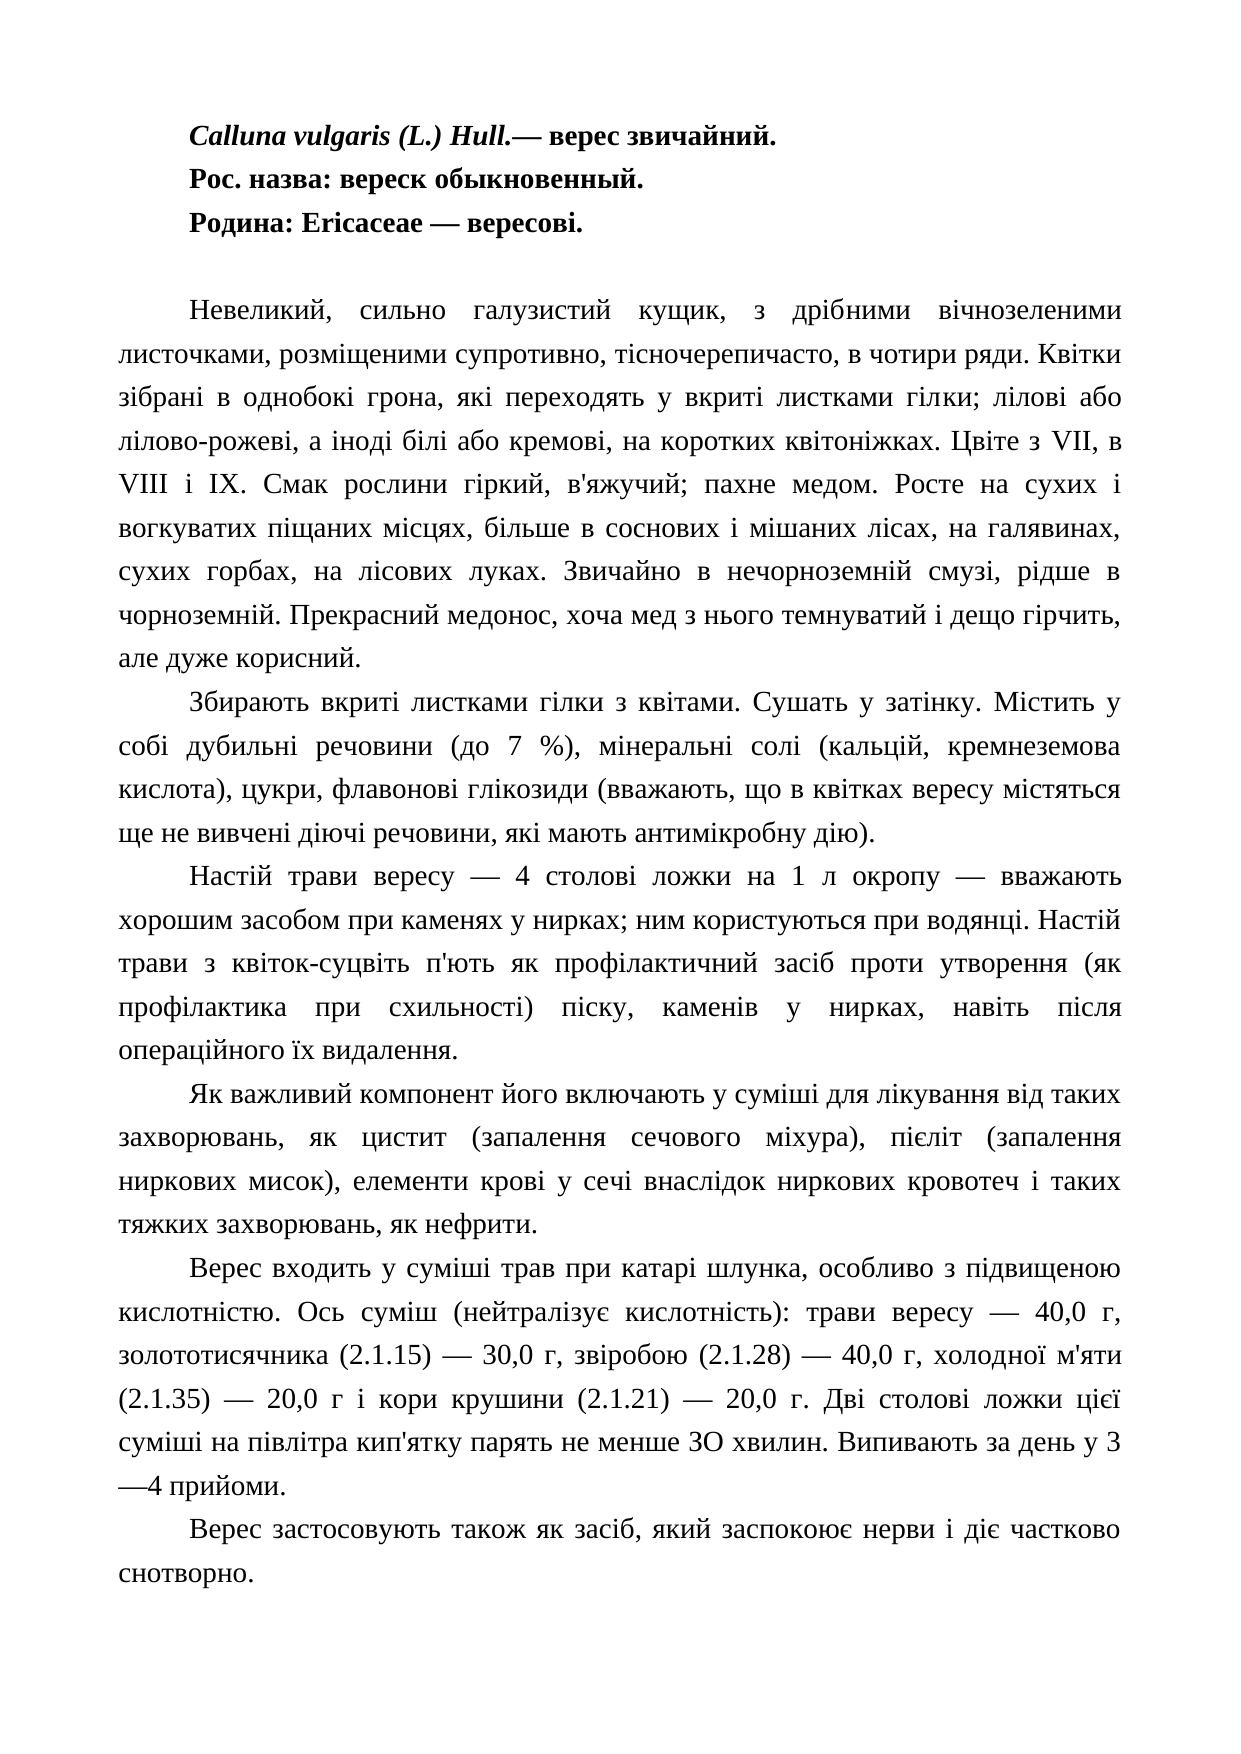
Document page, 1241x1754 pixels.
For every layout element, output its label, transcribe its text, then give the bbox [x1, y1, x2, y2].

text Настій трави вересу — 4 столові ложки на 1 л окропу — вважають хорошим засобом при каменях у нирках; ним користуються при водянці. Настій трави з квіток-суцвіть п'ють як профілактичний засіб проти утворення (як профілактика при схильності) піску, каменів у нирках, навіть після операційного їх видалення. [118, 858, 1122, 1066]
text Збирають вкриті листками гілки з квітами. Сушать у затінку. Містить у собі дубильні речовини (до 7 %), мінеральні солі (кальцій, кремнеземова кислота), цукри, флавонові глікозиди (вважають, що в квітках вересу містяться ще не вивчені діючі речовини, які мають антимікробну дію). [118, 684, 1122, 848]
text Calluna vulgaris (L.) Hull.— верес звичайний. [118, 118, 1122, 152]
text Невеликий, сильно галузистий кущик, з дрібними вічнозеленими листочками, розміщеними супротивно, тісночерепичасто, в чотири ряди. Квітки зібрані в однобокі грона, які переходять у вкриті листками гілки; лілові або лілово-рожеві, а іноді білі або кремові, на коротких квітоніжках. Цвіте з VII, в VIII і IX. Смак рослини гіркий, в'яжучий; пахне медом. Росте на сухих і вогкуватих піщаних місцях, більше в соснових і мішаних лісах, на галявинах, сухих горбах, на лісових луках. Звичайно в нечорноземній смузі, рідше в чорноземній. Прекрасний медонос, хоча мед з нього темнуватий і дещо гірчить, але дуже корисний. [118, 292, 1122, 674]
text Рос. назва: вереск обыкновенный. [118, 162, 1122, 195]
text Як важливий компонент його включають у суміші для лікування від таких захворювань, як цистит (запалення сечового міхура), пієліт (запалення ниркових мисок), елементи крові у сечі внаслідок ниркових кровотеч і таких тяжких захворювань, як нефрити. [118, 1076, 1122, 1240]
text Верес входить у суміші трав при катарі шлунка, особливо з підвищеною кислотністю. Ось суміш (нейтралізує кислотність): трави вересу — 40,0 г, золототисячника (2.1.15) — 30,0 г, звіробою (2.1.28) — 40,0 г, холодної м'яти (2.1.35) — 20,0 г і кори крушини (2.1.21) — 20,0 г. Дві столові ложки цієї суміші на півлітра кип'ятку парять не менше ЗО хвилин. Випивають за день у 3—4 прийоми. [118, 1250, 1122, 1501]
text Верес застосовують також як засіб, який заспокоює нерви і діє частково снотворно. [118, 1511, 1122, 1588]
text Родина: Ericaceae — вересові. [118, 205, 1122, 239]
